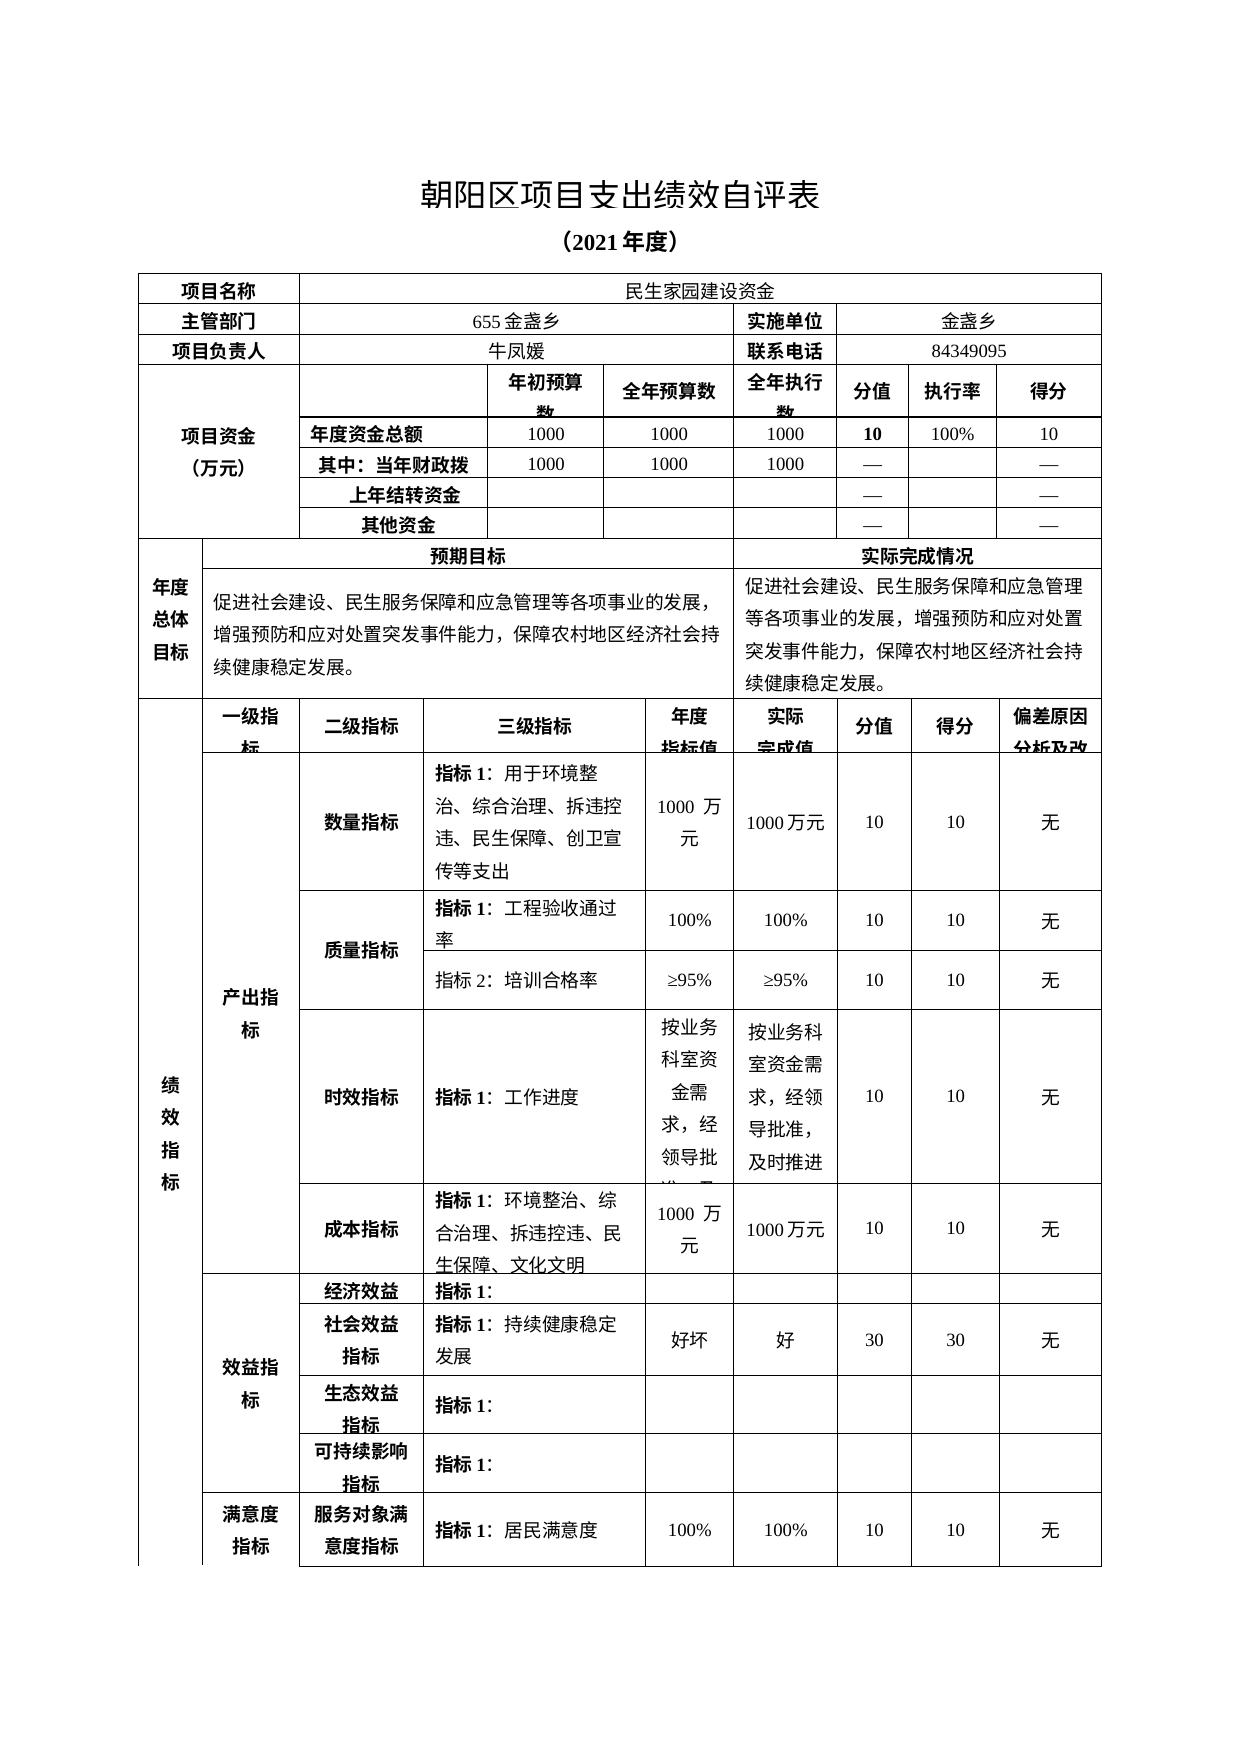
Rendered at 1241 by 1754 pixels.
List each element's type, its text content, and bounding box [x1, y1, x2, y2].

table_cell [909, 478, 996, 507]
table_cell 年度总体目标 [139, 539, 202, 698]
table_cell 1000 [488, 448, 603, 477]
table_cell 好坏 [646, 1304, 733, 1374]
table_cell 1000 [604, 448, 733, 477]
table_cell 无 [1000, 891, 1101, 949]
table_cell 10 [838, 891, 911, 949]
table_cell 项目名称 [139, 274, 299, 303]
table_cell 10 [912, 1010, 999, 1182]
table_cell 无 [1000, 951, 1101, 1009]
table_cell ≥95% [646, 951, 733, 1009]
table_cell 1000 [604, 418, 733, 447]
table_cell 指标1：工作进度 [424, 1010, 645, 1182]
table_cell 按业务科室资金需求，经领导批准，及时推进 [646, 1010, 733, 1182]
table_cell 服务对象满意度指标 [300, 1493, 423, 1566]
table_cell 1000 [734, 418, 836, 447]
table_cell 655金盏乡 [300, 304, 733, 333]
table_cell （2021年度） [139, 208, 1101, 273]
table_cell 绩 效 指 标 [139, 699, 202, 1566]
table_cell [488, 508, 603, 538]
table_cell [604, 508, 733, 538]
table_cell 二级指标 [300, 699, 423, 752]
table_cell [909, 508, 996, 538]
table_cell 项目资金 （万元） [139, 365, 299, 538]
table_cell 10 [838, 1493, 911, 1566]
table_cell 100% [909, 418, 996, 447]
table_cell 年度资金总额 [300, 418, 487, 447]
table_cell 无 [1000, 1184, 1101, 1273]
table_cell 其他资金 [300, 508, 487, 538]
table_cell 10 [838, 1184, 911, 1273]
table_cell 经济效益 指标 [300, 1274, 423, 1303]
table_cell — [997, 478, 1101, 507]
table_cell — [997, 508, 1101, 538]
table_cell — [837, 478, 908, 507]
table_cell [838, 1376, 911, 1433]
table_cell 生态效益 指标 [300, 1376, 423, 1433]
table_cell 10 [912, 1184, 999, 1273]
table_cell 1000万元 [734, 1184, 837, 1273]
table_cell 10 [912, 753, 999, 890]
table_cell 偏差原因分析及改进措施 [1000, 699, 1101, 752]
table_cell 无 [1000, 753, 1101, 890]
table_cell 年度 指标值 [646, 699, 733, 752]
table_cell 分值 [838, 699, 911, 752]
table_cell 100% [646, 1493, 733, 1566]
table_cell [734, 478, 836, 507]
table_cell 全年预算数 [604, 365, 733, 416]
table_cell 民生家园建设资金 [300, 274, 1101, 303]
table_cell 好 [734, 1304, 837, 1374]
table_cell [912, 1376, 999, 1433]
table_cell — [997, 448, 1101, 477]
table_cell 10 [837, 418, 908, 447]
table_cell 按业务科室资金需求，经领导批准，及时推进 [734, 1010, 837, 1182]
table_cell 联系电话 [734, 335, 836, 364]
table_cell 成本指标 [300, 1184, 423, 1273]
table_cell 无 [1000, 1010, 1101, 1182]
table_cell 84349095 [837, 335, 1101, 364]
table_cell 10 [912, 1493, 999, 1566]
table_cell 1000 万元 [646, 753, 733, 890]
table_cell [604, 478, 733, 507]
table_cell [300, 365, 487, 416]
table_cell 项目负责人 [139, 335, 299, 364]
table_cell 指标1： [424, 1274, 645, 1303]
table_cell 10 [838, 1010, 911, 1182]
table_cell 三级指标 [424, 699, 645, 752]
table_cell 得分 [997, 365, 1101, 416]
table_cell 指标1： [424, 1376, 645, 1433]
table_cell [912, 1434, 999, 1492]
table_cell 无 [1000, 1304, 1101, 1374]
table_cell [646, 1274, 733, 1303]
table_cell 100% [646, 891, 733, 949]
table_cell 主管部门 [139, 304, 299, 333]
table_cell 可持续影响指标 [300, 1434, 423, 1492]
table_cell 年初预算数 [488, 365, 603, 416]
table_cell [734, 508, 836, 538]
table_cell 无 [1000, 1493, 1101, 1566]
table_cell [1000, 1376, 1101, 1433]
table_cell 指标1： [424, 1434, 645, 1492]
table_cell 10 [912, 951, 999, 1009]
table_cell 金盏乡 [837, 304, 1101, 333]
table_cell 满意度 指标 [202, 1493, 299, 1566]
table_cell 上年结转资金 [300, 478, 487, 507]
table_cell 30 [838, 1304, 911, 1374]
table_cell 全年执行数 [734, 365, 836, 416]
table_cell [734, 1274, 837, 1303]
table_cell [838, 1434, 911, 1492]
table_cell 指标1：工程验收通过率 [424, 891, 645, 949]
table_cell 100% [734, 1493, 837, 1566]
table_cell [734, 1376, 837, 1433]
table_cell 牛凤媛 [300, 335, 733, 364]
table_cell 执行率 [909, 365, 996, 416]
table_cell 指标1：用于环境整治、综合治理、拆违控违、民生保障、创卫宣传等支出 [424, 753, 645, 890]
table_cell 社会效益 指标 [300, 1304, 423, 1374]
table_cell 100% [734, 891, 837, 949]
table_cell [1000, 1434, 1101, 1492]
table_cell 1000 [734, 448, 836, 477]
table_cell 指标1：居民满意度 [424, 1493, 645, 1566]
table_cell [909, 448, 996, 477]
table_cell 时效指标 [300, 1010, 423, 1182]
table_cell 分值 [837, 365, 908, 416]
table_cell — [837, 448, 908, 477]
table_cell [838, 1274, 911, 1303]
table_cell 10 [838, 951, 911, 1009]
table_cell 预期目标 [203, 539, 733, 568]
table_cell 一级指标 [203, 699, 299, 752]
table_cell [488, 478, 603, 507]
table_cell 效益指标 [203, 1274, 299, 1492]
table_cell 10 [997, 418, 1101, 447]
table_cell 实际 完成值 [734, 699, 837, 752]
table_cell 10 [912, 891, 999, 949]
table_header 朝阳区项目支出绩效自评表 [139, 162, 1101, 208]
table_cell [646, 1376, 733, 1433]
table_cell 数量指标 [300, 753, 423, 890]
table_cell 实施单位 [734, 304, 836, 333]
table_cell — [837, 508, 908, 538]
table_cell [1000, 1274, 1101, 1303]
table_cell 质量指标 [300, 891, 423, 1009]
table_cell [646, 1434, 733, 1492]
table_cell 其中：当年财政拨款 [300, 448, 487, 477]
table_cell 促进社会建设、民生服务保障和应急管理等各项事业的发展，增强预防和应对处置突发事件能力，保障农村地区经济社会持续健康稳定发展。 [203, 569, 733, 698]
table_cell ≥95% [734, 951, 837, 1009]
table_cell 指标1：持续健康稳定发展 [424, 1304, 645, 1374]
table_cell 得分 [912, 699, 999, 752]
table_cell 指标1：环境整治、综合治理、拆违控违、民生保障、文化文明 [424, 1184, 645, 1273]
table_cell 1000 [488, 418, 603, 447]
table_cell 实际完成情况 [734, 539, 1101, 568]
table_cell 30 [912, 1304, 999, 1374]
table_cell 促进社会建设、民生服务保障和应急管理等各项事业的发展，增强预防和应对处置突发事件能力，保障农村地区经济社会持续健康稳定发展。 [734, 569, 1101, 698]
table_cell 1000 万元 [646, 1184, 733, 1273]
table_cell 指标2：培训合格率 [424, 951, 645, 1009]
table_cell 1000万元 [734, 753, 837, 890]
table_cell [912, 1274, 999, 1303]
table_cell 产出指标 [203, 753, 299, 1273]
table_cell [734, 1434, 837, 1492]
table_cell 10 [838, 753, 911, 890]
